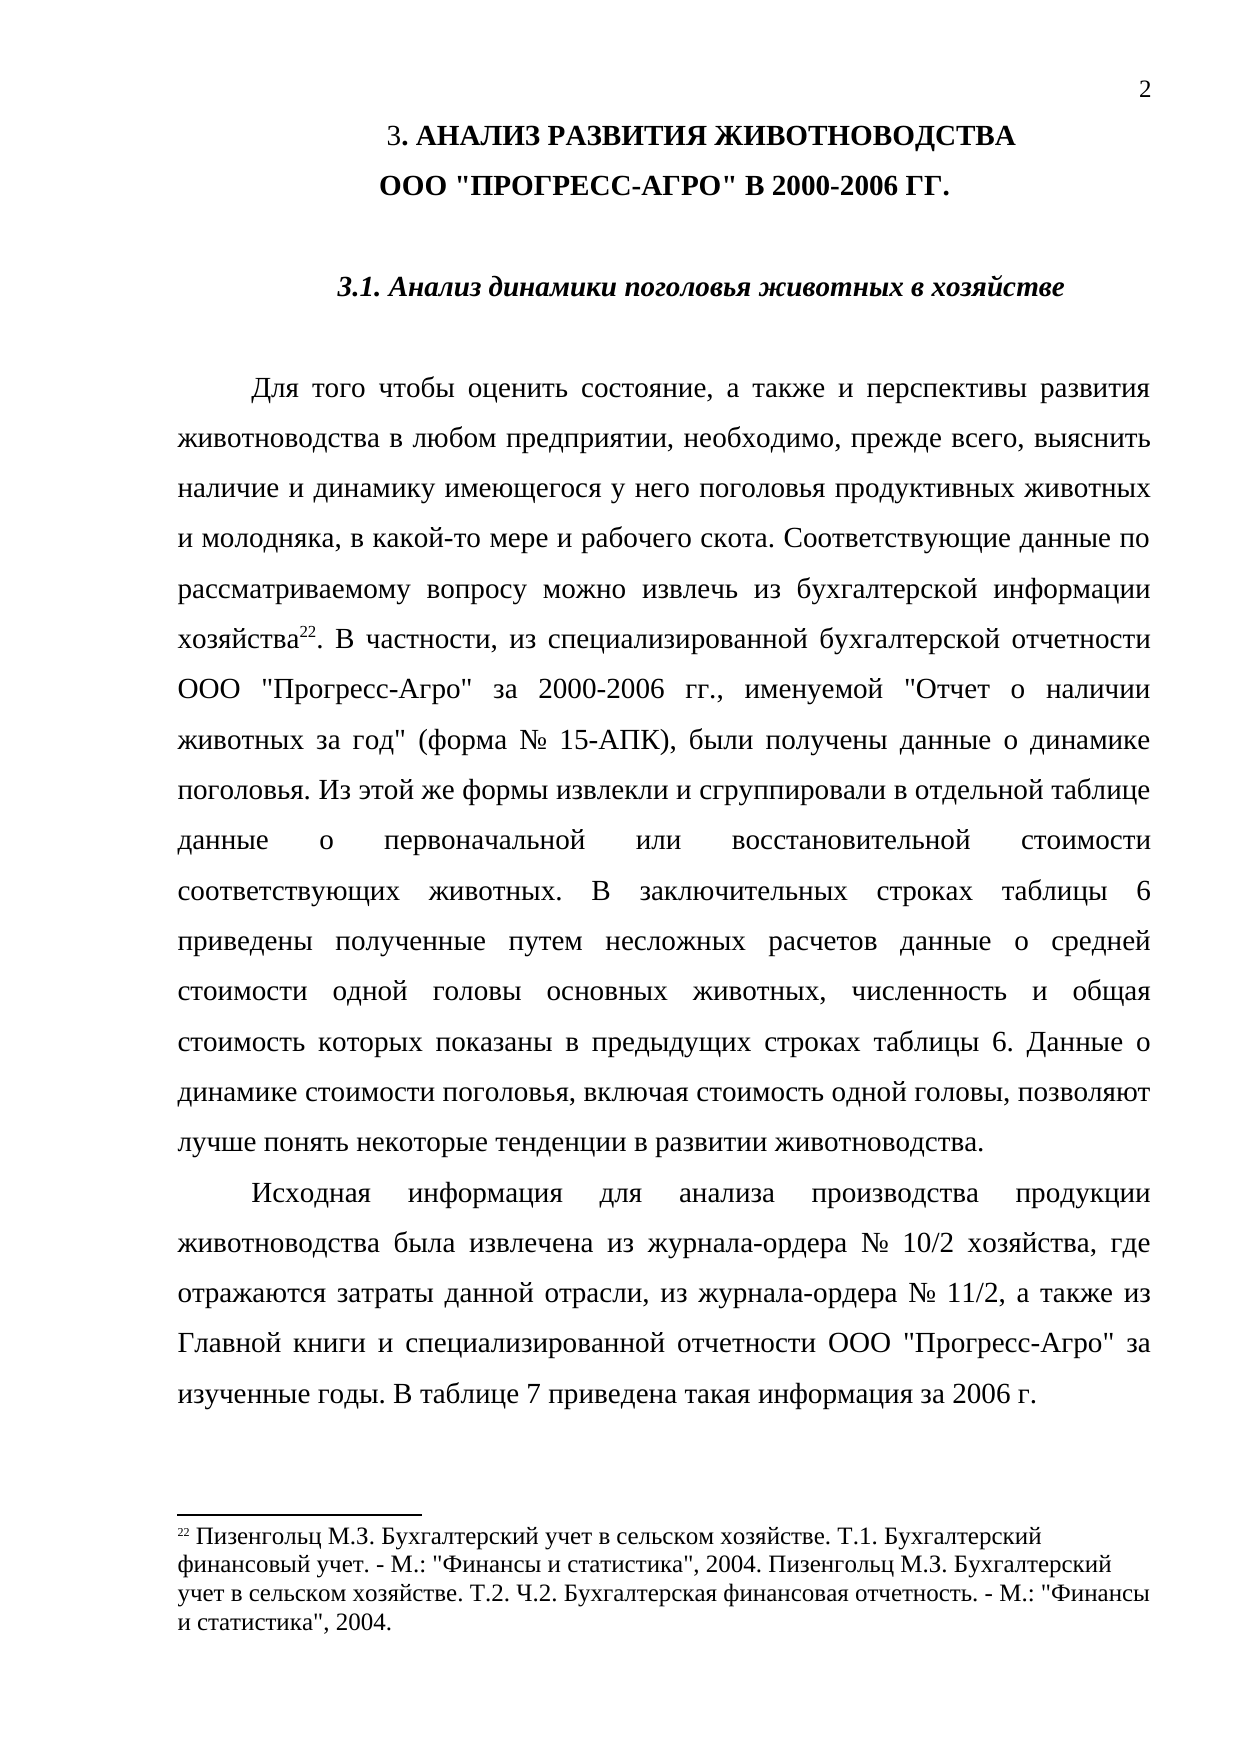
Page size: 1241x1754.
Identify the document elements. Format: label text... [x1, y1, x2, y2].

text 3. АНАЛИЗ РАЗВИТИЯ ЖИВОТНОВОДСТВА ООО "Прогресс-Агро" В 2000-2006 ГГ. [177, 118, 1152, 202]
text 3.1. Анализ динамики поголовья животных в хозяйстве [177, 269, 1152, 303]
text Исходная информация для анализа производства продукции животноводства была извлечена из журнала-ордера № 10/2 хозяйства, где отражаются затраты данной отрасли, из журнала-ордера № 11/2, а также из Главной книги и специализированной отчетности ООО "Прогресс-Агро" за изученные годы. В таблице 7 приведена такая информация за 2006 г. [177, 1175, 1152, 1409]
text Для того чтобы оценить состояние, а также и перспективы развития животноводства в любом предприятии, необходимо, прежде всего, выяснить наличие и динамику имеющегося у него поголовья продуктивных животных и молодняка, в какой-то мере и рабочего скота. Соответствующие данные по рассматриваемому вопросу можно извлечь из бухгалтерской информации хозяйства. В частности, из специализированной бухгалтерской отчетности ООО "Прогресс-Агро" за 2000-2006 гг., именуемой "Отчет о наличии животных за год" (форма № 15-АПК), были получены данные о динамике поголовья. Из этой же формы извлекли и сгруппировали в отдельной таблице данные о первоначальной или восстановительной стоимости соответствующих животных. В заключительных строках таблицы 6 приведены полученные путем несложных расчетов данные о средней стоимости одной головы основных животных, численность и общая стоимость которых показаны в предыдущих строках таблицы 6. Данные о динамике стоимости поголовья, включая стоимость одной головы, позволяют лучше понять некоторые тенденции в развитии животноводства. [177, 370, 1152, 1158]
